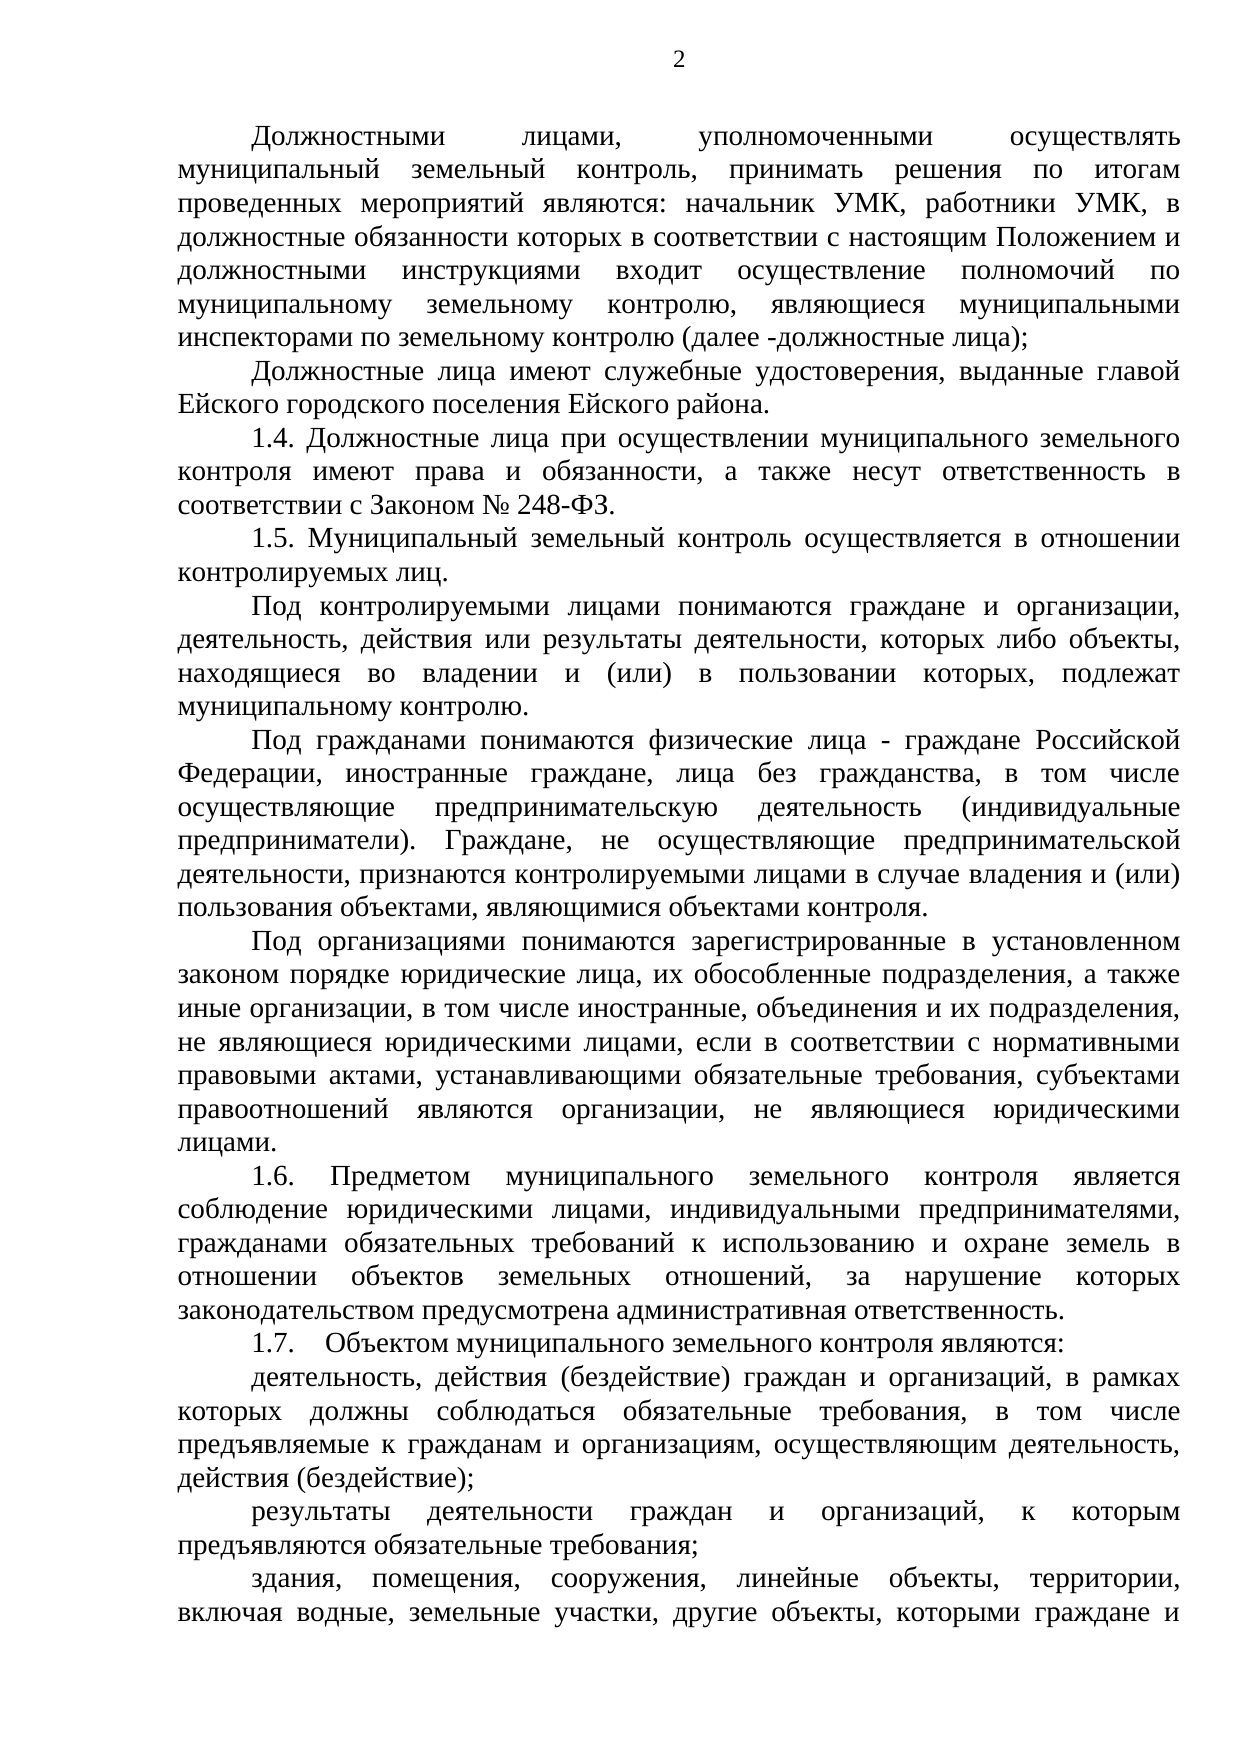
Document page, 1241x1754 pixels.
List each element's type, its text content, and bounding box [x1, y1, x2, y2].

text 1.6. Предметом муниципального земельного контроля является соблюдение юридическими лицами, индивидуальными предпринимателями, гражданами обязательных требований к использованию и охране земель в отношении объектов земельных отношений, за нарушение которых законодательством предусмотрена административная ответственность. [177, 1158, 1181, 1326]
list результаты деятельности граждан и организаций, к которым предъявляются обязательные требования; [177, 1493, 1181, 1560]
text Должностные лица имеют служебные удостоверения, выданные главой Ейского городского поселения Ейского района. [177, 353, 1181, 420]
text Под гражданами понимаются физические лица - граждане Российской Федерации, иностранные граждане, лица без гражданства, в том числе осуществляющие предпринимательскую деятельность (индивидуальные предприниматели). Граждане, не осуществляющие предпринимательской деятельности, признаются контролируемыми лицами в случае владения и (или) пользования объектами, являющимися объектами контроля. [177, 722, 1181, 923]
text Под контролируемыми лицами понимаются граждане и организации, деятельность, действия или результаты деятельности, которых либо объекты, находящиеся во владении и (или) в пользовании которых, подлежат муниципальному контролю. [177, 588, 1181, 722]
text 1.5. Муниципальный земельный контроль осуществляется в отношении контролируемых лиц. [177, 521, 1181, 588]
list деятельность, действия (бездействие) граждан и организаций, в рамках которых должны соблюдаться обязательные требования, в том числе предъявляемые к гражданам и организациям, осуществляющим деятельность, действия (бездействие); [177, 1359, 1181, 1493]
text 1.4. Должностные лица при осуществлении муниципального земельного контроля имеют права и обязанности, а также несут ответственность в соответствии с Законом № 248-ФЗ. [177, 420, 1181, 521]
list Объектом муниципального земельного контроля являются: [251, 1326, 1181, 1359]
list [177, 1560, 1181, 1627]
text Должностными лицами, уполномоченными осуществлять муниципальный земельный контроль, принимать решения по итогам проведенных мероприятий являются: начальник УМК, работники УМК, в должностные обязанности которых в соответствии с настоящим Положением и должностными инструкциями входит осуществление полномочий по муниципальному земельному контролю, являющиеся муниципальными инспекторами по земельному контролю (далее -должностные лица); [177, 118, 1181, 353]
text Под организациями понимаются зарегистрированные в установленном законом порядке юридические лица, их обособленные подразделения, а также иные организации, в том числе иностранные, объединения и их подразделения, не являющиеся юридическими лицами, если в соответствии с нормативными правовыми актами, устанавливающими обязательные требования, субъектами правоотношений являются организации, не являющиеся юридическими лицами. [177, 923, 1181, 1158]
